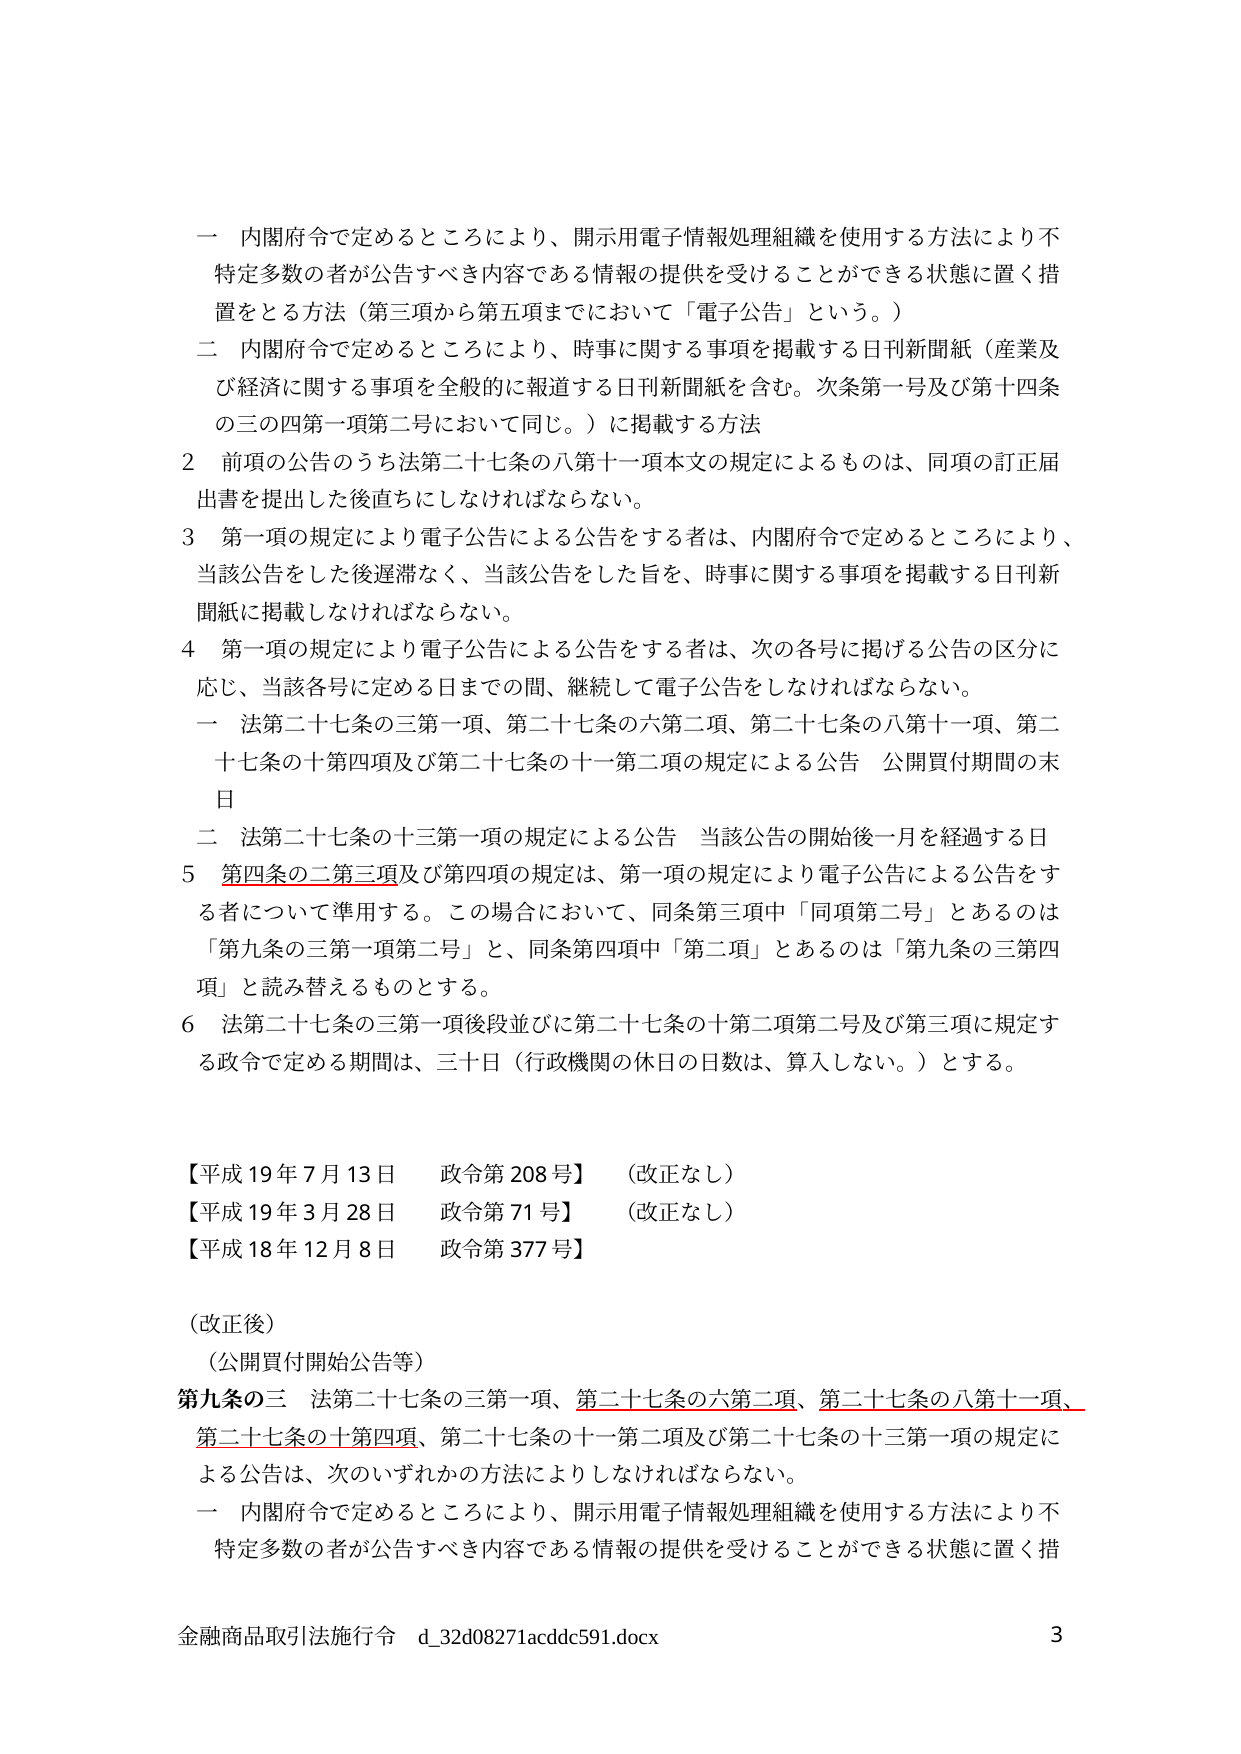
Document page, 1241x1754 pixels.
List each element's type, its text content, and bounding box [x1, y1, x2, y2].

text 第九条の三 法第二十七条の三第一項、第二十七条の六第二項、第二十七条の八第十一項、第二十七条の十第四項、第二十七条の十一第二項及び第二十七条の十三第一項の規定による公告は、次のいずれかの方法によりしなければならない。 [177, 1379, 1063, 1492]
text （改正後） [177, 1304, 1063, 1342]
text 一 法第二十七条の三第一項、第二十七条の六第二項、第二十七条の八第十一項、第二十七条の十第四項及び第二十七条の十一第二項の規定による公告 公開買付期間の末日 [196, 704, 1063, 817]
text 【平成19年3月28日 政令第71号】 （改正なし） [177, 1192, 1063, 1229]
text 二 法第二十七条の十三第一項の規定による公告 当該公告の開始後一月を経過する日 [196, 817, 1063, 854]
text 【平成19年7月13日 政令第208号】 （改正なし） [177, 1154, 1063, 1192]
text ３ 第一項の規定により電子公告による公告をする者は、内閣府令で定めるところにより、当該公告をした後遅滞なく、当該公告をした旨を、時事に関する事項を掲載する日刊新聞紙に掲載しなければならない。 [177, 517, 1063, 629]
text 一 内閣府令で定めるところにより、開示用電子情報処理組織を使用する方法により不特定多数の者が公告すべき内容である情報の提供を受けることができる状態に置く措置をとる方法（第三項から第五項までにおいて「電子公告」という。） [196, 217, 1063, 329]
text ２ 前項の公告のうち法第二十七条の八第十一項本文の規定によるものは、同項の訂正届出書を提出した後直ちにしなければならない。 [177, 442, 1063, 517]
text ６ 法第二十七条の三第一項後段並びに第二十七条の十第二項第二号及び第三項に規定する政令で定める期間は、三十日（行政機関の休日の日数は、算入しない。）とする。 [177, 1004, 1063, 1079]
text 【平成18年12月8日 政令第377号】 [177, 1229, 1063, 1267]
text ５ 第四条の二第三項及び第四項の規定は、第一項の規定により電子公告による公告をする者について準用する。この場合において、同条第三項中「同項第二号」とあるのは「第九条の三第一項第二号」と、同条第四項中「第二項」とあるのは「第九条の三第四項」と読み替えるものとする。 [177, 854, 1063, 1004]
text ４ 第一項の規定により電子公告による公告をする者は、次の各号に掲げる公告の区分に応じ、当該各号に定める日までの間、継続して電子公告をしなければならない。 [177, 629, 1063, 704]
text （公開買付開始公告等） [196, 1342, 1063, 1379]
text 二 内閣府令で定めるところにより、時事に関する事項を掲載する日刊新聞紙（産業及び経済に関する事項を全般的に報道する日刊新聞紙を含む。次条第一号及び第十四条の三の四第一項第二号において同じ。）に掲載する方法 [196, 329, 1063, 442]
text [196, 1492, 1063, 1567]
